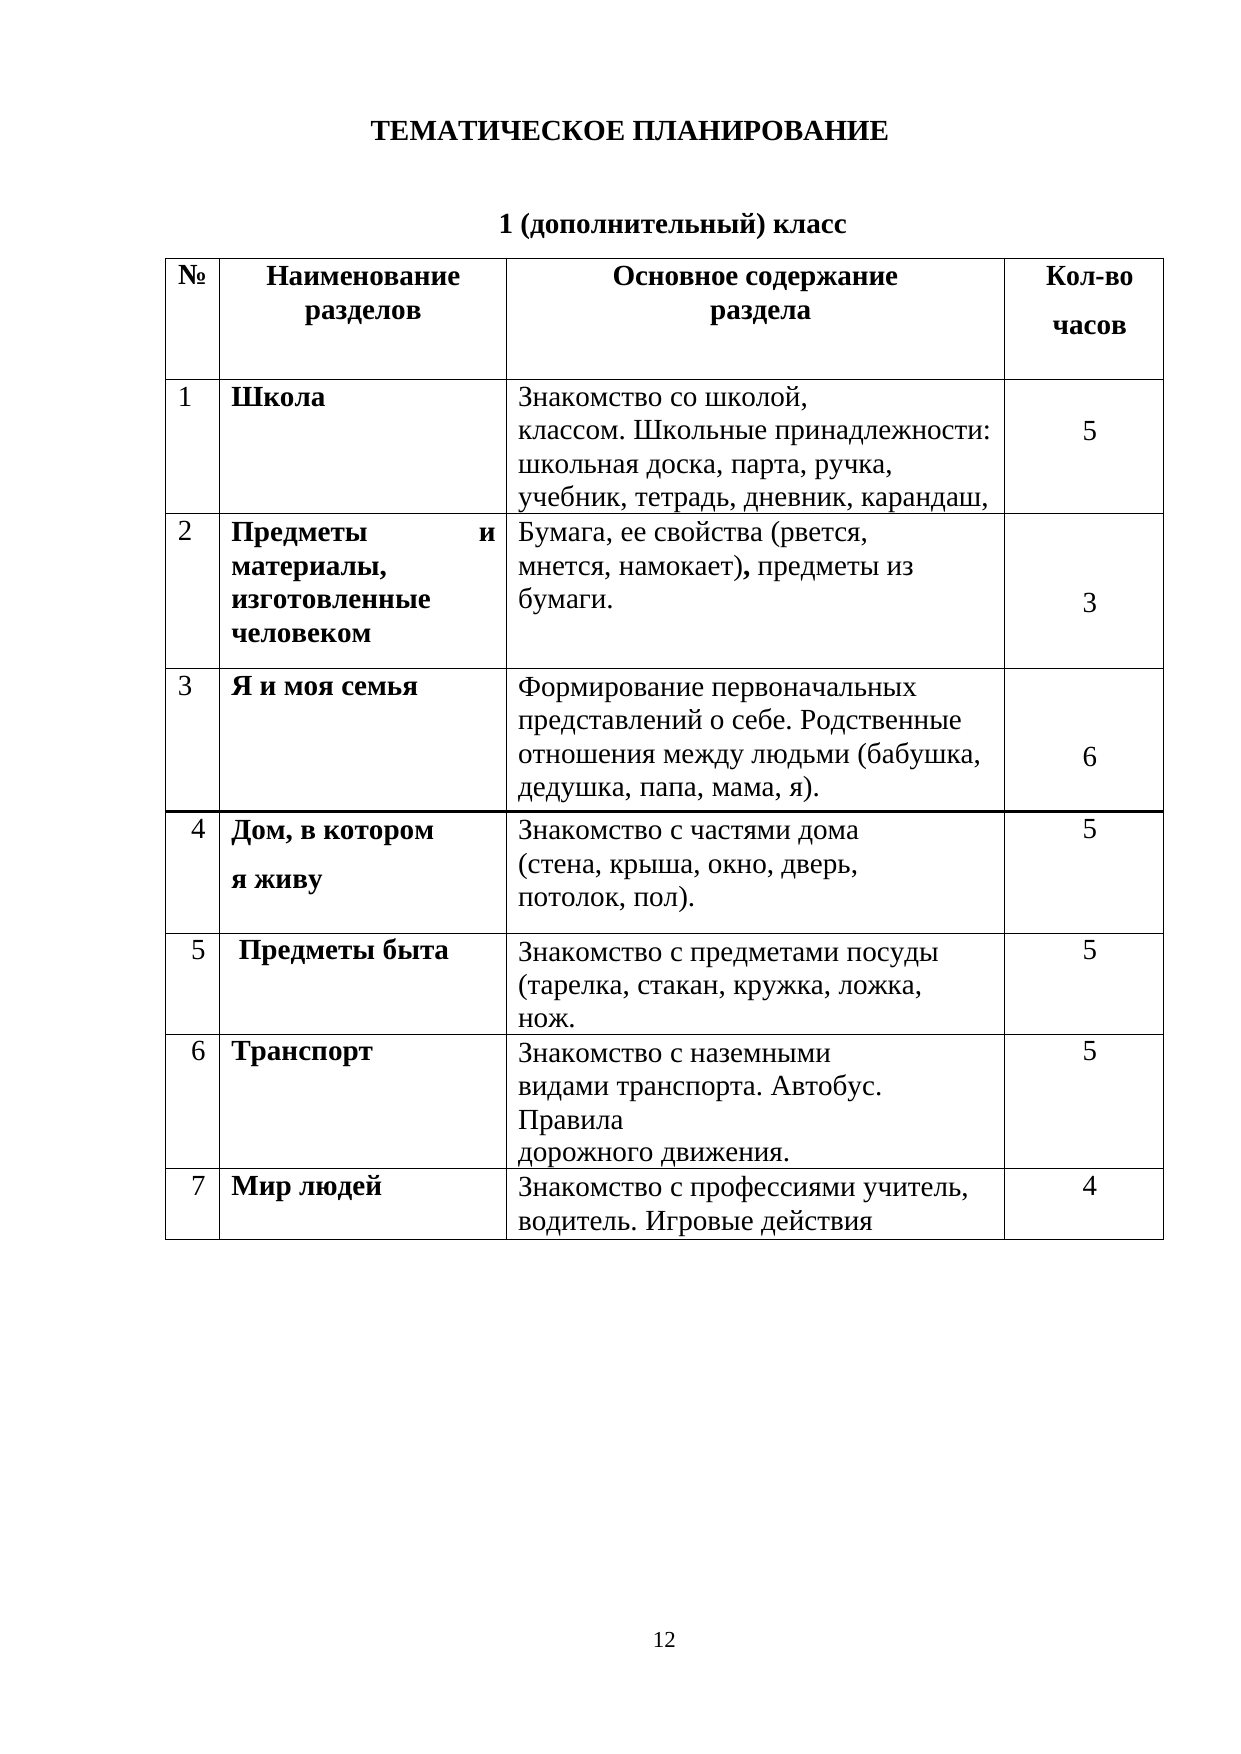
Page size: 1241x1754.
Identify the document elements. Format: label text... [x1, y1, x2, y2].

table_cell 2 [166, 514, 219, 668]
table_cell Я и моя семья [220, 669, 506, 810]
table_cell Транспорт [220, 1035, 506, 1168]
table_cell Мир людей [220, 1169, 506, 1239]
table_cell 7 [166, 1169, 219, 1239]
table_cell 4 [1005, 1169, 1163, 1239]
table_header Наименование разделов [220, 259, 506, 379]
table_cell Знакомство со школой, классом. Школьные принадлежности: школьная доска, парта, ручка, учебник, тетрадь, дневник, карандаш, [507, 380, 1004, 513]
table_cell 5 [166, 934, 219, 1034]
table_cell 6 [1005, 669, 1163, 810]
table_cell Предметы и материалы, изготовленные человеком [220, 514, 506, 668]
table_header Основное содержание раздела [507, 259, 1004, 379]
table_cell 1 [166, 380, 219, 513]
table_cell 3 [166, 669, 219, 810]
table_cell 5 [1005, 380, 1163, 513]
table_header № [166, 259, 219, 379]
table_cell Знакомство с предметами посуды (тарелка, стакан, кружка, ложка, нож. [507, 934, 1004, 1034]
table_cell 3 [1005, 514, 1163, 668]
table_cell Предметы быта [220, 934, 506, 1034]
table_cell Знакомство с профессиями учитель, водитель. Игровые действия [507, 1169, 1004, 1239]
table_header Знакомство с частями дома (стена, крыша, окно, дверь, потолок, пол). [507, 813, 1004, 933]
table_cell Бумага, ее свойства (рвется, мнется, намокает), предметы из бумаги. [507, 514, 1004, 668]
table_cell 6 [166, 1035, 219, 1168]
text ТЕМАТИЧЕСКОЕ ПЛАНИРОВАНИЕ [135, 113, 1124, 147]
table_header Кол-во часов [1005, 259, 1163, 379]
text 1 (дополнительный) класс [177, 207, 1094, 240]
table_cell Знакомство с наземными видами транспорта. Автобус. Правила дорожного движения. [507, 1035, 1004, 1168]
table_header 4 [166, 813, 219, 933]
table_header Дом, в котором я живу [220, 813, 506, 933]
table_cell 5 [1005, 1035, 1163, 1168]
table_cell Формирование первоначальных представлений о себе. Родственные отношения между людьми (бабушка, дедушка, папа, мама, я). [507, 669, 1004, 810]
table_header 5 [1005, 813, 1163, 933]
table_cell Школа [220, 380, 506, 513]
table_cell 5 [1005, 934, 1163, 1034]
